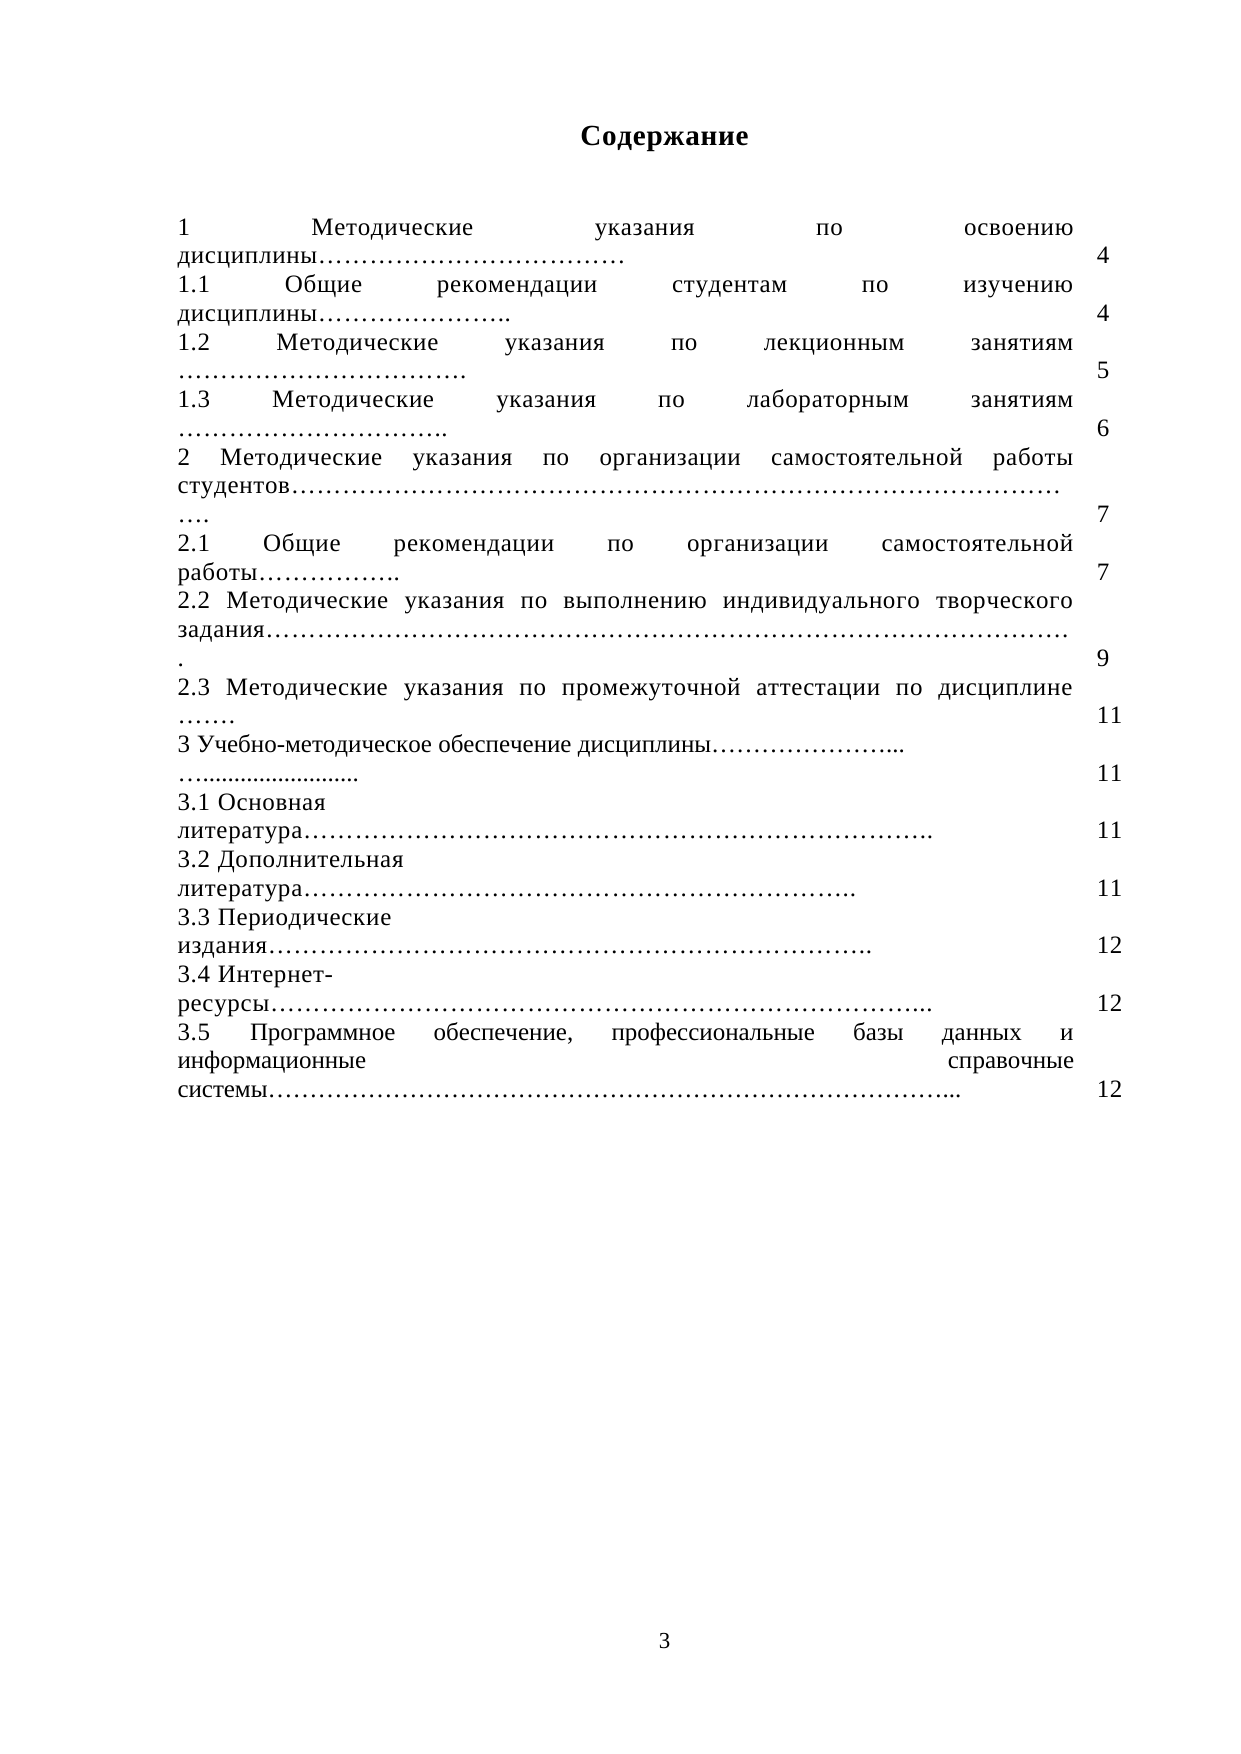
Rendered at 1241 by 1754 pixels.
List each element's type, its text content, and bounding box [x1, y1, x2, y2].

table_cell 2.1 Общие рекомендации по организации самостоятельной работы…………….. [166, 528, 1085, 585]
table_cell 3.5 Программное обеспечение, профессиональные базы данных и информационные справочные системы………………………………………………………………………... [166, 1017, 1085, 1103]
text Содержание [177, 118, 1152, 152]
table_cell 12 [1085, 902, 1140, 959]
table_cell 11 [1085, 672, 1140, 729]
table_cell 11 [1085, 729, 1140, 787]
table_cell 1.3 Методические указания по лабораторным занятиям ………………………….. [166, 384, 1085, 442]
table_cell 3.4 Интернет-ресурсы…………………………………………………………………... [166, 959, 1085, 1017]
table_cell 2 Методические указания по организации самостоятельной работы студентов…………………………………………………………………………………. [166, 442, 1085, 528]
table_cell 11 [1085, 844, 1140, 902]
table_cell 2.2 Методические указания по выполнению индивидуального творческого задания………………………………………………………………………………….. [166, 585, 1085, 672]
table_cell 7 [1085, 528, 1140, 585]
table_cell 1.2 Методические указания по лекционным занятиям ……………………………. [166, 327, 1085, 384]
table_cell 9 [1085, 585, 1140, 672]
table_cell 3 Учебно-методическое обеспечение дисциплины…………………...…......................... [166, 729, 1085, 787]
table_header 1 Методические указания по освоению дисциплины……………………………… [166, 212, 1085, 269]
table_cell 12 [1085, 959, 1140, 1017]
table_cell 1.1 Общие рекомендации студентам по изучению дисциплины………………….. [166, 269, 1085, 327]
table_cell 12 [1085, 1017, 1140, 1103]
table_cell 5 [1085, 327, 1140, 384]
table_cell 6 [1085, 384, 1140, 442]
table_cell 11 [1085, 787, 1140, 844]
table_cell 3.2 Дополнительная литература……………………………………………………….. [166, 844, 1085, 902]
table_cell 4 [1085, 269, 1140, 327]
table_cell 3.3 Периодические издания…………………………………………………………….. [166, 902, 1085, 959]
table_cell 7 [1085, 442, 1140, 528]
table_cell 2.3 Методические указания по промежуточной аттестации по дисциплине ……. [166, 672, 1085, 729]
table_cell 3.1 Основная литература……………………………………………………………….. [166, 787, 1085, 844]
table_header 4 [1085, 212, 1140, 269]
